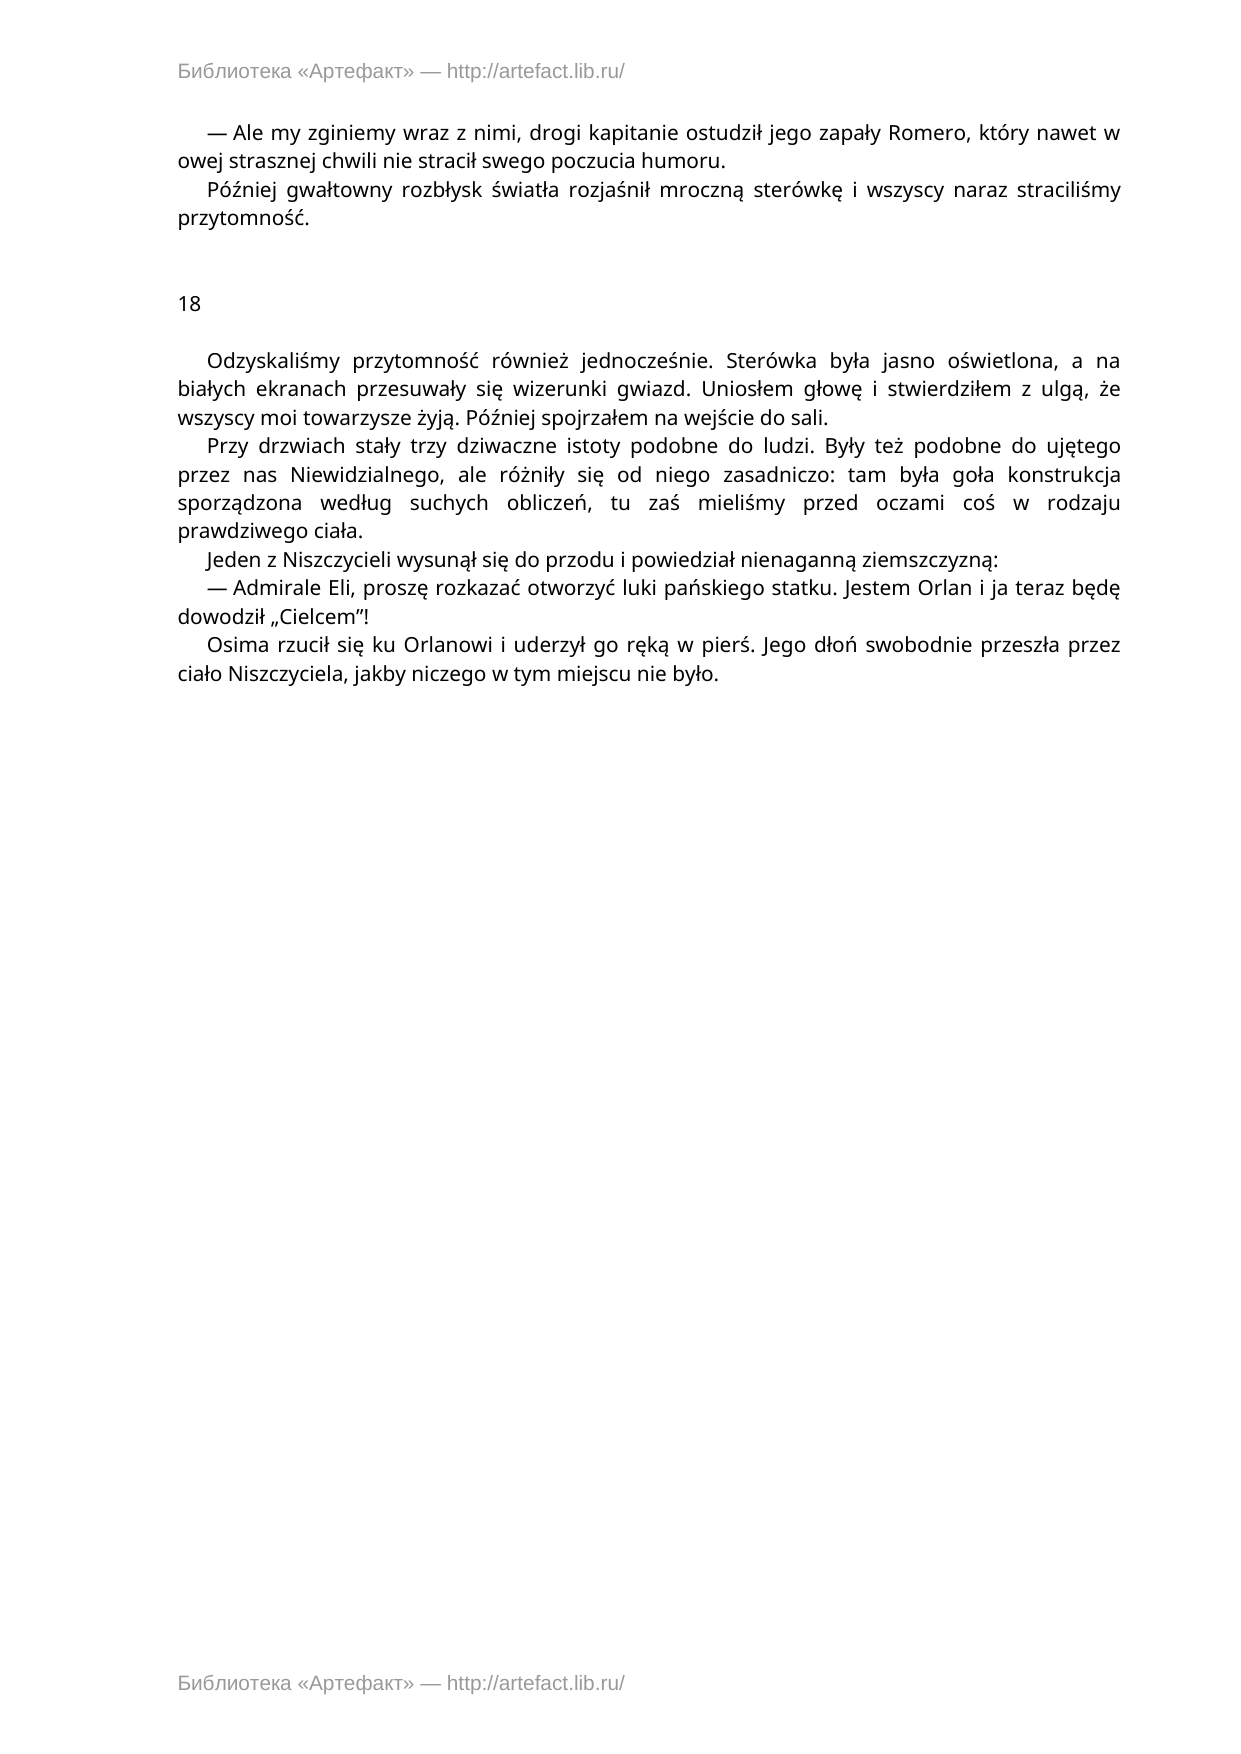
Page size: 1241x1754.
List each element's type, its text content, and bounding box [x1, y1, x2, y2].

text Odzyskaliśmy przytomność również jednocześnie. Sterówka była jasno oświetlona, a na białych ekranach przesuwały się wizerunki gwiazd. Uniosłem głowę i stwierdziłem z ulgą, że wszyscy moi towarzysze żyją. Później spojrzałem na wejście do sali. [177, 346, 1122, 431]
text Przy drzwiach stały trzy dziwaczne istoty podobne do ludzi. Były też podobne do ujętego przez nas Niewidzialnego, ale różniły się od niego zasadniczo: tam była goła konstrukcja sporządzona według suchych obliczeń, tu zaś mieliśmy przed oczami coś w rodzaju prawdziwego ciała. [177, 431, 1122, 545]
text Osima rzucił się ku Orlanowi i uderzył go ręką w pierś. Jego dłoń swobodnie przeszła przez ciało Niszczyciela, jakby niczego w tym miejscu nie było. [177, 630, 1122, 687]
text — Ale my zginiemy wraz z nimi, drogi kapitanie ostudził jego zapały Romero, który nawet w owej strasznej chwili nie stracił swego poczucia humoru. [177, 118, 1122, 175]
text Później gwałtowny rozbłysk światła rozjaśnił mroczną sterówkę i wszyscy naraz straciliśmy przytomność. [177, 175, 1122, 232]
text — Admirale Eli, proszę rozkazać otworzyć luki pańskiego statku. Jestem Orlan i ja teraz będę dowodził „Cielcem”! [177, 573, 1122, 630]
text 18 [177, 232, 1122, 346]
text Jeden z Niszczycieli wysunął się do przodu i powiedział nienaganną ziemszczyzną: [177, 545, 1122, 573]
